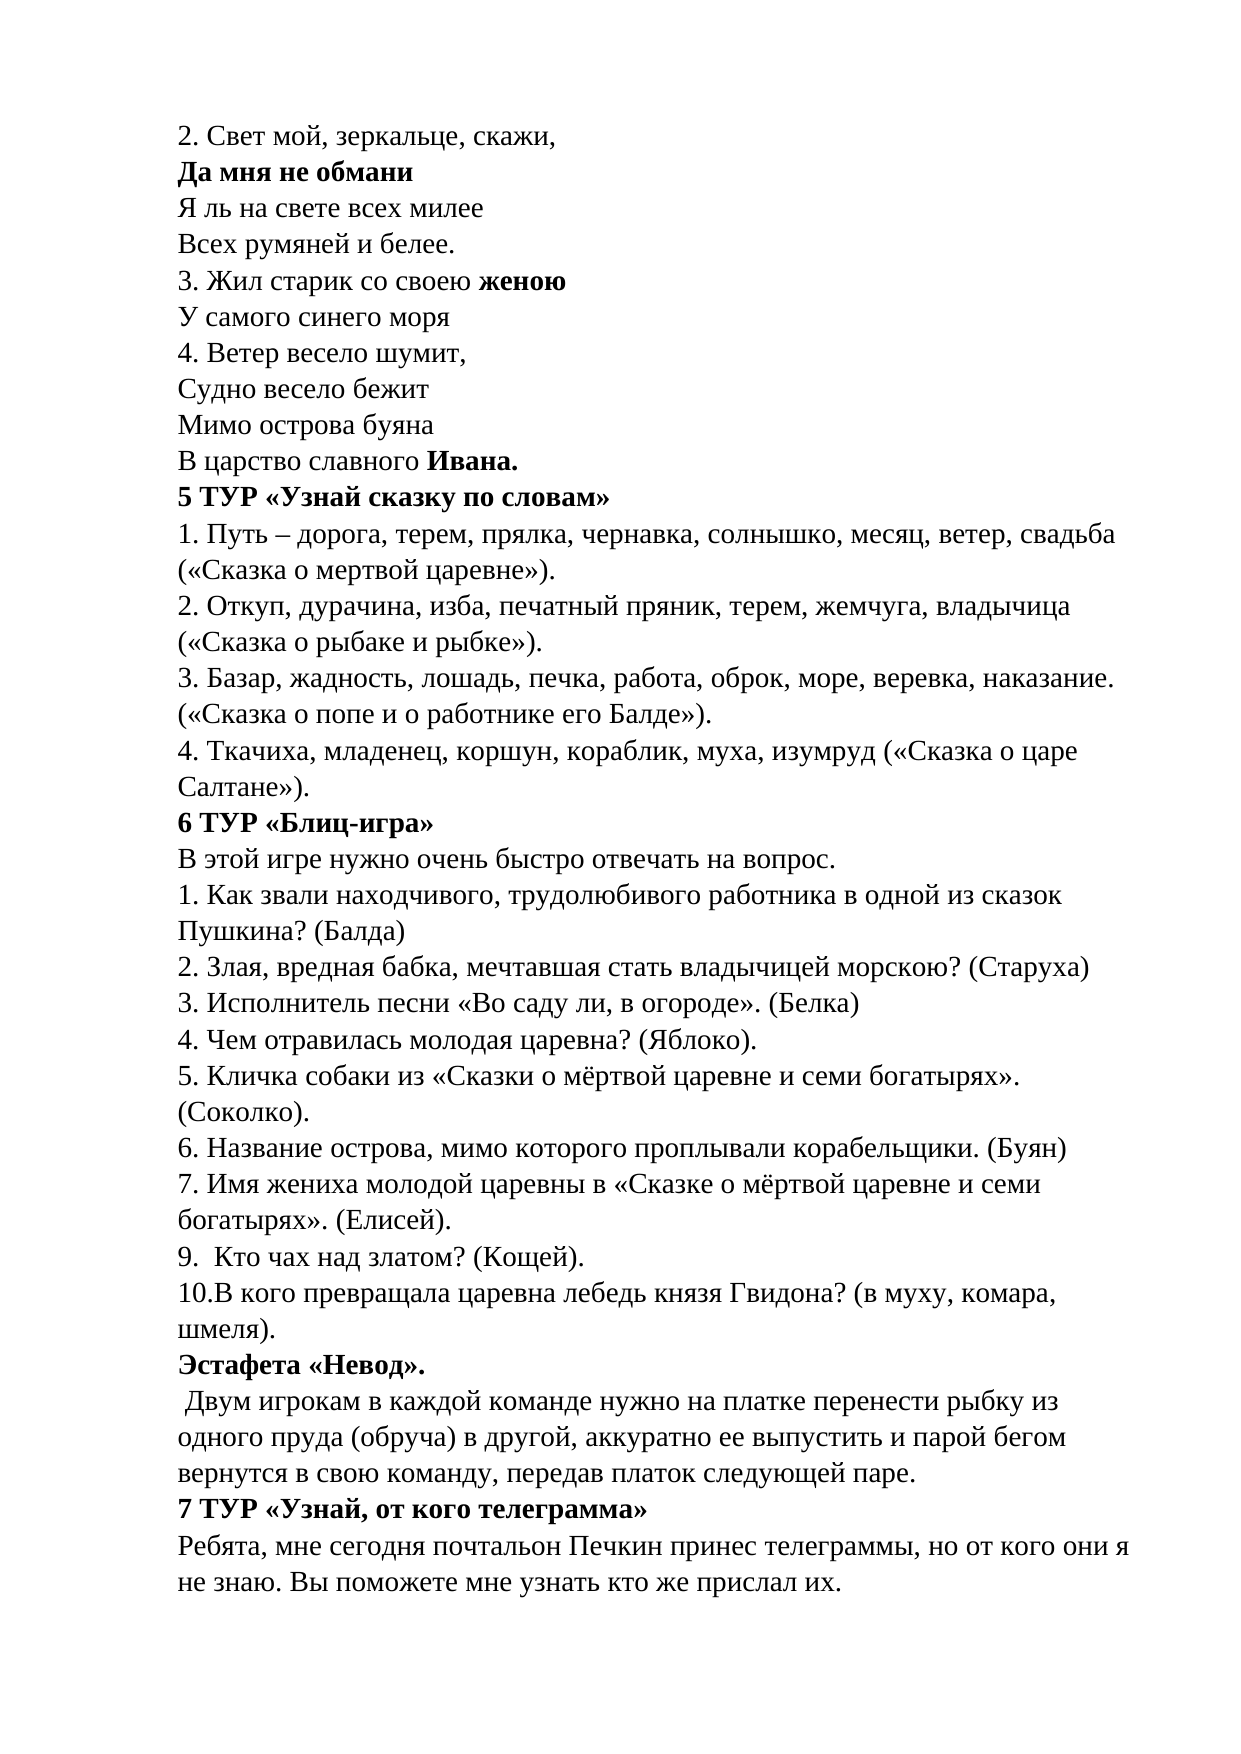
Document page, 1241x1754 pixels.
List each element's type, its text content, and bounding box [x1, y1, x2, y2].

text В этой игре нужно очень быстро отвечать на вопрос. [177, 841, 1152, 874]
text Да мня не обмани [177, 154, 1152, 188]
text 3. Базар, жадность, лошадь, печка, работа, оброк, море, веревка, наказание. («Сказка о попе и о работнике его Балде»). [177, 660, 1152, 730]
text 3. Исполнитель песни «Во саду ли, в огороде». (Белка) [177, 986, 1152, 1019]
text Ребята, мне сегодня почтальон Печкин принес телеграммы, но от кого они я не знаю. Вы поможете мне узнать кто же прислал их. [177, 1528, 1152, 1597]
text 2. Свет мой, зеркальце, скажи, [177, 118, 1152, 152]
text 5. Кличка собаки из «Сказки о мёртвой царевне и семи богатырях». (Соколко). [177, 1058, 1152, 1128]
text Судно весело бежит [177, 371, 1152, 405]
text Всех румяней и белее. [177, 227, 1152, 260]
text 2. Злая, вредная бабка, мечтавшая стать владычицей морскою? (Старуха) [177, 949, 1152, 983]
text 4. Ткачиха, младенец, коршун, кораблик, муха, изумруд («Сказка о царе Салтане»). [177, 733, 1152, 802]
text В царство славного Ивана. [177, 443, 1152, 477]
text 5 ТУР «Узнай сказку по словам» [177, 479, 1152, 513]
text 4. Чем отравилась молодая царевна? (Яблоко). [177, 1022, 1152, 1055]
text 3. Жил старик со своею женою [177, 263, 1152, 296]
text 1. Путь – дорога, терем, прялка, чернавка, солнышко, месяц, ветер, свадьба («Сказка о мертвой царевне»). [177, 516, 1152, 585]
text 1. Как звали находчивого, трудолюбивого работника в одной из сказок Пушкина? (Балда) [177, 877, 1152, 947]
text Двум игрокам в каждой команде нужно на платке перенести рыбку из одного пруда (обруча) в другой, аккуратно ее выпустить и парой бегом вернутся в свою команду, передав платок следующей паре. [177, 1383, 1152, 1489]
text Эстафета «Невод». [177, 1347, 1152, 1381]
text 6 ТУР «Блиц-игра» [177, 805, 1152, 838]
text 2. Откуп, дурачина, изба, печатный пряник, терем, жемчуга, владычица («Сказка о рыбаке и рыбке»). [177, 588, 1152, 658]
text Мимо острова буяна [177, 407, 1152, 441]
text 4. Ветер весело шумит, [177, 335, 1152, 368]
text У самого синего моря [177, 299, 1152, 332]
text 9. Кто чах над златом? (Кощей). [177, 1239, 1152, 1272]
text 7 ТУР «Узнай, от кого телеграмма» [177, 1492, 1152, 1525]
text 7. Имя жениха молодой царевны в «Сказке о мёртвой царевне и семи богатырях». (Елисей). [177, 1166, 1152, 1236]
text Я ль на свете всех милее [177, 190, 1152, 224]
text 6. Название острова, мимо которого проплывали корабельщики. (Буян) [177, 1130, 1152, 1164]
text 10.В кого превращала царевна лебедь князя Гвидона? (в муху, комара, шмеля). [177, 1275, 1152, 1344]
